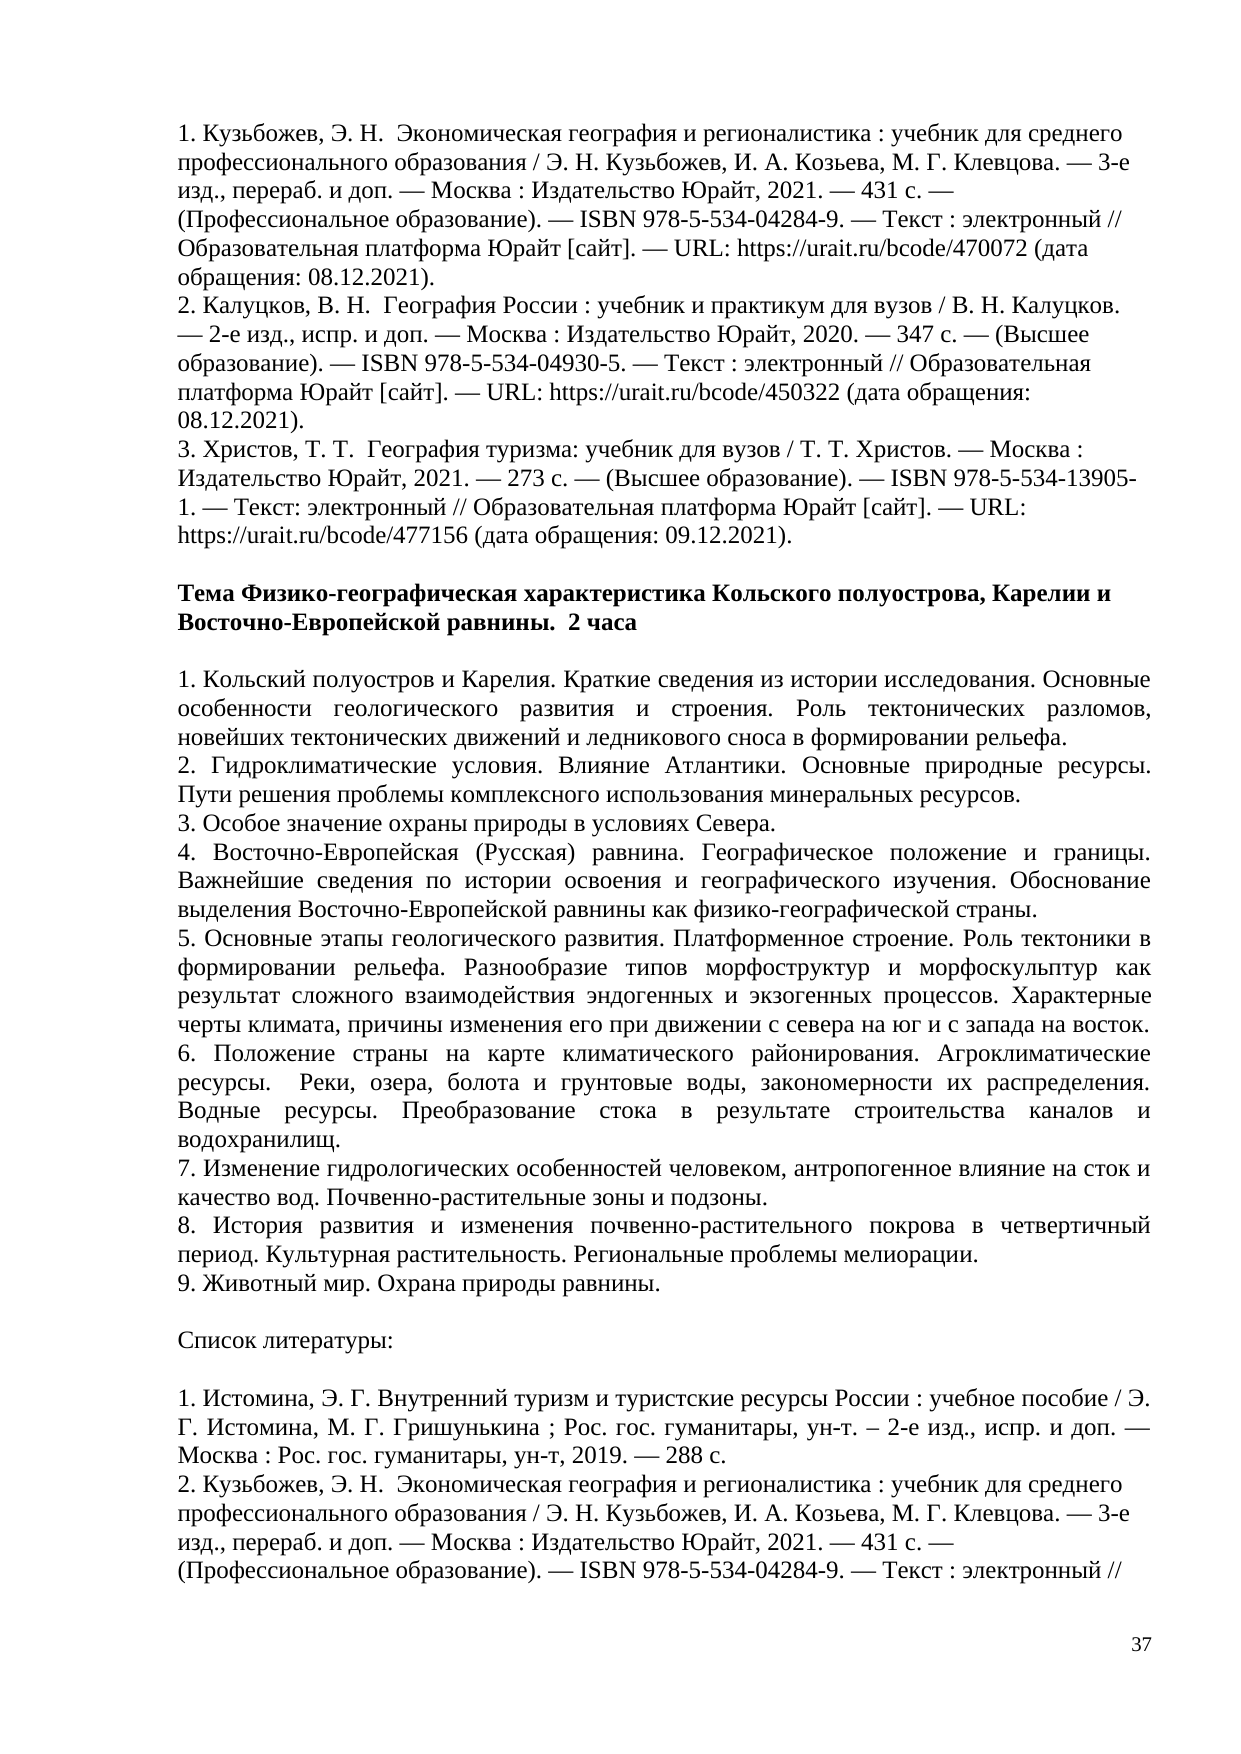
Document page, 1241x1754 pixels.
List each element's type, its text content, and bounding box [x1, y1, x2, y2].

text 5. Основные этапы геологического развития. Платформенное строение. Роль тектоники в формировании рельефа. Разнообразие типов морфоструктур и морфоскульптур как результат сложного взаимодействия эндогенных и экзогенных процессов. Характерные черты климата, причины изменения его при движении с севера на юг и с запада на восток. 6. Положение страны на карте климатического районирования. Агроклиматические ресурсы. Реки, озера, болота и грунтовые воды, закономерности их распределения. Водные ресурсы. Преобразование стока в результате строительства каналов и водохранилищ. [177, 923, 1152, 1153]
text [177, 1469, 1152, 1584]
text Тема Физико-географическая характеристика Кольского полуострова, Карелии и Восточно-Европейской равнины. 2 часа [177, 578, 1152, 636]
text 8. История развития и изменения почвенно-растительного покрова в четвертичный период. Культурная растительность. Региональные проблемы мелиорации. [177, 1211, 1152, 1268]
text 3. Особое значение охраны природы в условиях Севера. [177, 808, 1152, 837]
text 1. Кузьбожев, Э. Н. Экономическая география и регионалистика : учебник для среднего профессионального образования / Э. Н. Кузьбожев, И. А. Козьева, М. Г. Клевцова. — 3-е изд., перераб. и доп. — Москва : Издательство Юрайт, 2021. — 431 с. — (Профессиональное образование). — ISBN 978-5-534-04284-9. — Текст : электронный // Образовательная платформа Юрайт [сайт]. — URL: https://urait.ru/bcode/470072 (дата обращения: 08.12.2021). [177, 118, 1152, 291]
text 2. Гидроклиматические условия. Влияние Атлантики. Основные природные ресурсы. Пути решения проблемы комплексного использования минеральных ресурсов. [177, 751, 1152, 808]
text 9. Животный мир. Охрана природы равнины. [177, 1268, 1152, 1297]
text 1. Кольский полуостров и Карелия. Краткие сведения из истории исследования. Основные особенности геологического развития и строения. Роль тектонических разломов, новейших тектонических движений и ледникового сноса в формировании рельефа. [177, 664, 1152, 751]
text 1. Истомина, Э. Г. Внутренний туризм и туристские ресурсы России : учебное пособие / Э. Г. Истомина, М. Г. Гришунькина ; Рос. гос. гуманитары, ун-т. – 2-е изд., испр. и доп. — Москва : Рос. гос. гуманитары, ун-т, 2019. — 288 с. [177, 1383, 1152, 1469]
text 3. Христов, Т. Т. География туризма: учебник для вузов / Т. Т. Христов. — Москва : Издательство Юрайт, 2021. — 273 с. — (Высшее образование). — ISBN 978-5-534-13905-1. — Текст: электронный // Образовательная платформа Юрайт [сайт]. — URL: https://urait.ru/bcode/477156 (дата обращения: 09.12.2021). [177, 434, 1152, 549]
text 7. Изменение гидрологических особенностей человеком, антропогенное влияние на сток и качество вод. Почвенно-растительные зоны и подзоны. [177, 1153, 1152, 1211]
text 4. Восточно-Европейская (Русская) равнина. Географическое положение и границы. Важнейшие сведения по истории освоения и географического изучения. Обоснование выделения Восточно-Европейской равнины как физико-географической страны. [177, 837, 1152, 923]
text Список литературы: [177, 1326, 1152, 1354]
text 2. Калуцков, В. Н. География России : учебник и практикум для вузов / В. Н. Калуцков. — 2-е изд., испр. и доп. — Москва : Издательство Юрайт, 2020. — 347 с. — (Высшее образование). — ISBN 978-5-534-04930-5. — Текст : электронный // Образовательная платформа Юрайт [сайт]. — URL: https://urait.ru/bcode/450322 (дата обращения: 08.12.2021). [177, 291, 1152, 434]
